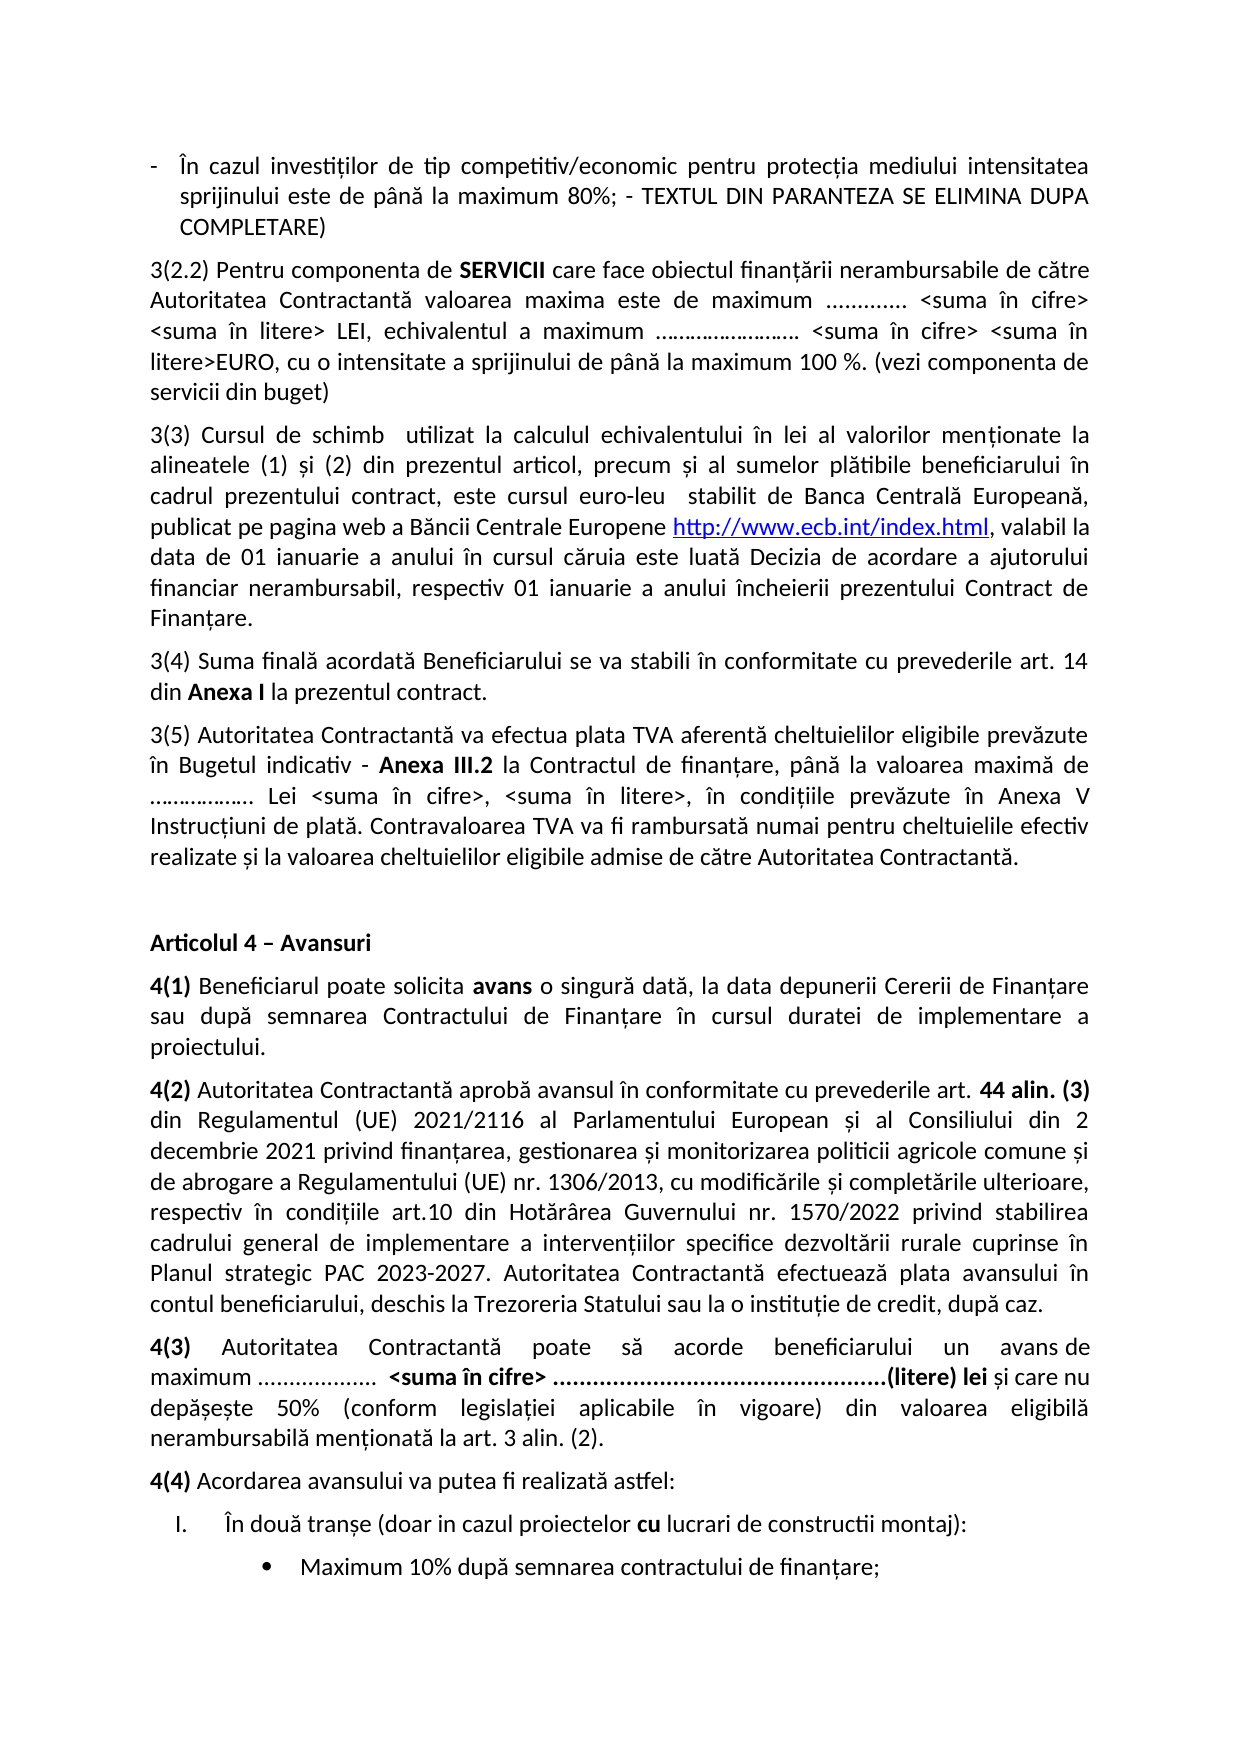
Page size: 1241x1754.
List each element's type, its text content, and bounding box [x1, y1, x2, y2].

text 4(1) Beneficiarul poate solicita avans o singură dată, la data depunerii Cererii de Finanţare sau după semnarea Contractului de Finanțare în cursul duratei de implementare a proiectului. [150, 970, 1090, 1062]
list În cazul investiţilor de tip competitiv/economic pentru protecţia mediului intensitatea sprijinului este de până la maximum 80%; - TEXTUL DIN PARANTEZA SE ELIMINA DUPA COMPLETARE) [150, 150, 1090, 242]
text 3(5) Autoritatea Contractantă va efectua plata TVA aferentă cheltuielilor eligibile prevăzute în Bugetul indicativ - Anexa III.2 la Contractul de finanţare, până la valoarea maximă de ……………… Lei <suma în cifre>, <suma în litere>, în condițiile prevăzute în Anexa V Instrucțiuni de plată. Contravaloarea TVA va fi rambursată numai pentru cheltuielile efectiv realizate şi la valoarea cheltuielilor eligibile admise de către Autoritatea Contractantă. [150, 719, 1090, 871]
text 4(3) Autoritatea Contractantă poate să acorde beneficiarului un avans de maximum ................... <suma în cifre> ..................................................(litere) lei şi care nu depăşeşte 50% (conform legislaţiei aplicabile în vigoare) din valoarea eligibilă nerambursabilă menționată la art. 3 alin. (2). [150, 1331, 1090, 1453]
text 3(2.2) Pentru componenta de SERVICII care face obiectul finanțării nerambursabile de către Autoritatea Contractantă valoarea maxima este de maximum ............. <suma în cifre> <suma în litere> LEI, echivalentul a maximum ……………………. <suma în cifre> <suma în litere>EURO, cu o intensitate a sprijinului de până la maximum 100 %. (vezi componenta de servicii din buget) [150, 254, 1090, 407]
text 4(4) Acordarea avansului va putea fi realizată astfel: [150, 1465, 1090, 1496]
text 3(3) Cursul de schimb utilizat la calculul echivalentului în lei al valorilor menționate la alineatele (1) și (2) din prezentul articol, precum și al sumelor plătibile beneficiarului în cadrul prezentului contract, este cursul euro-leu stabilit de Banca Centrală Europeană, publicat pe pagina web a Băncii Centrale Europene http://www.ecb.int/index.html, valabil la data de 01 ianuarie a anului în cursul căruia este luată Decizia de acordare a ajutorului financiar nerambursabil, respectiv 01 ianuarie a anului încheierii prezentului Contract de Finanțare. [150, 419, 1090, 633]
text 4(2) Autoritatea Contractantă aprobă avansul în conformitate cu prevederile art. 44 alin. (3) din Regulamentul (UE) 2021/2116 al Parlamentului European şi al Consiliului din 2 decembrie 2021 privind finanţarea, gestionarea şi monitorizarea politicii agricole comune şi de abrogare a Regulamentului (UE) nr. 1306/2013, cu modificările și completările ulterioare, respectiv în condițiile art.10 din Hotărârea Guvernului nr. 1570/2022 privind stabilirea cadrului general de implementare a intervenţiilor specifice dezvoltării rurale cuprinse în Planul strategic PAC 2023-2027. Autoritatea Contractantă efectuează plata avansului în contul beneficiarului, deschis la Trezoreria Statului sau la o instituţie de credit, după caz. [150, 1074, 1090, 1318]
text 3(4) Suma finală acordată Beneficiarului se va stabili în conformitate cu prevederile art. 14 din Anexa I la prezentul contract. [150, 645, 1090, 706]
text Articolul 4 – Avansuri [150, 927, 1090, 957]
list Maximum 10% după semnarea contractului de finanțare; [262, 1551, 1090, 1582]
list În două tranșe (doar in cazul proiectelor cu lucrari de constructii montaj): [187, 1508, 1090, 1539]
